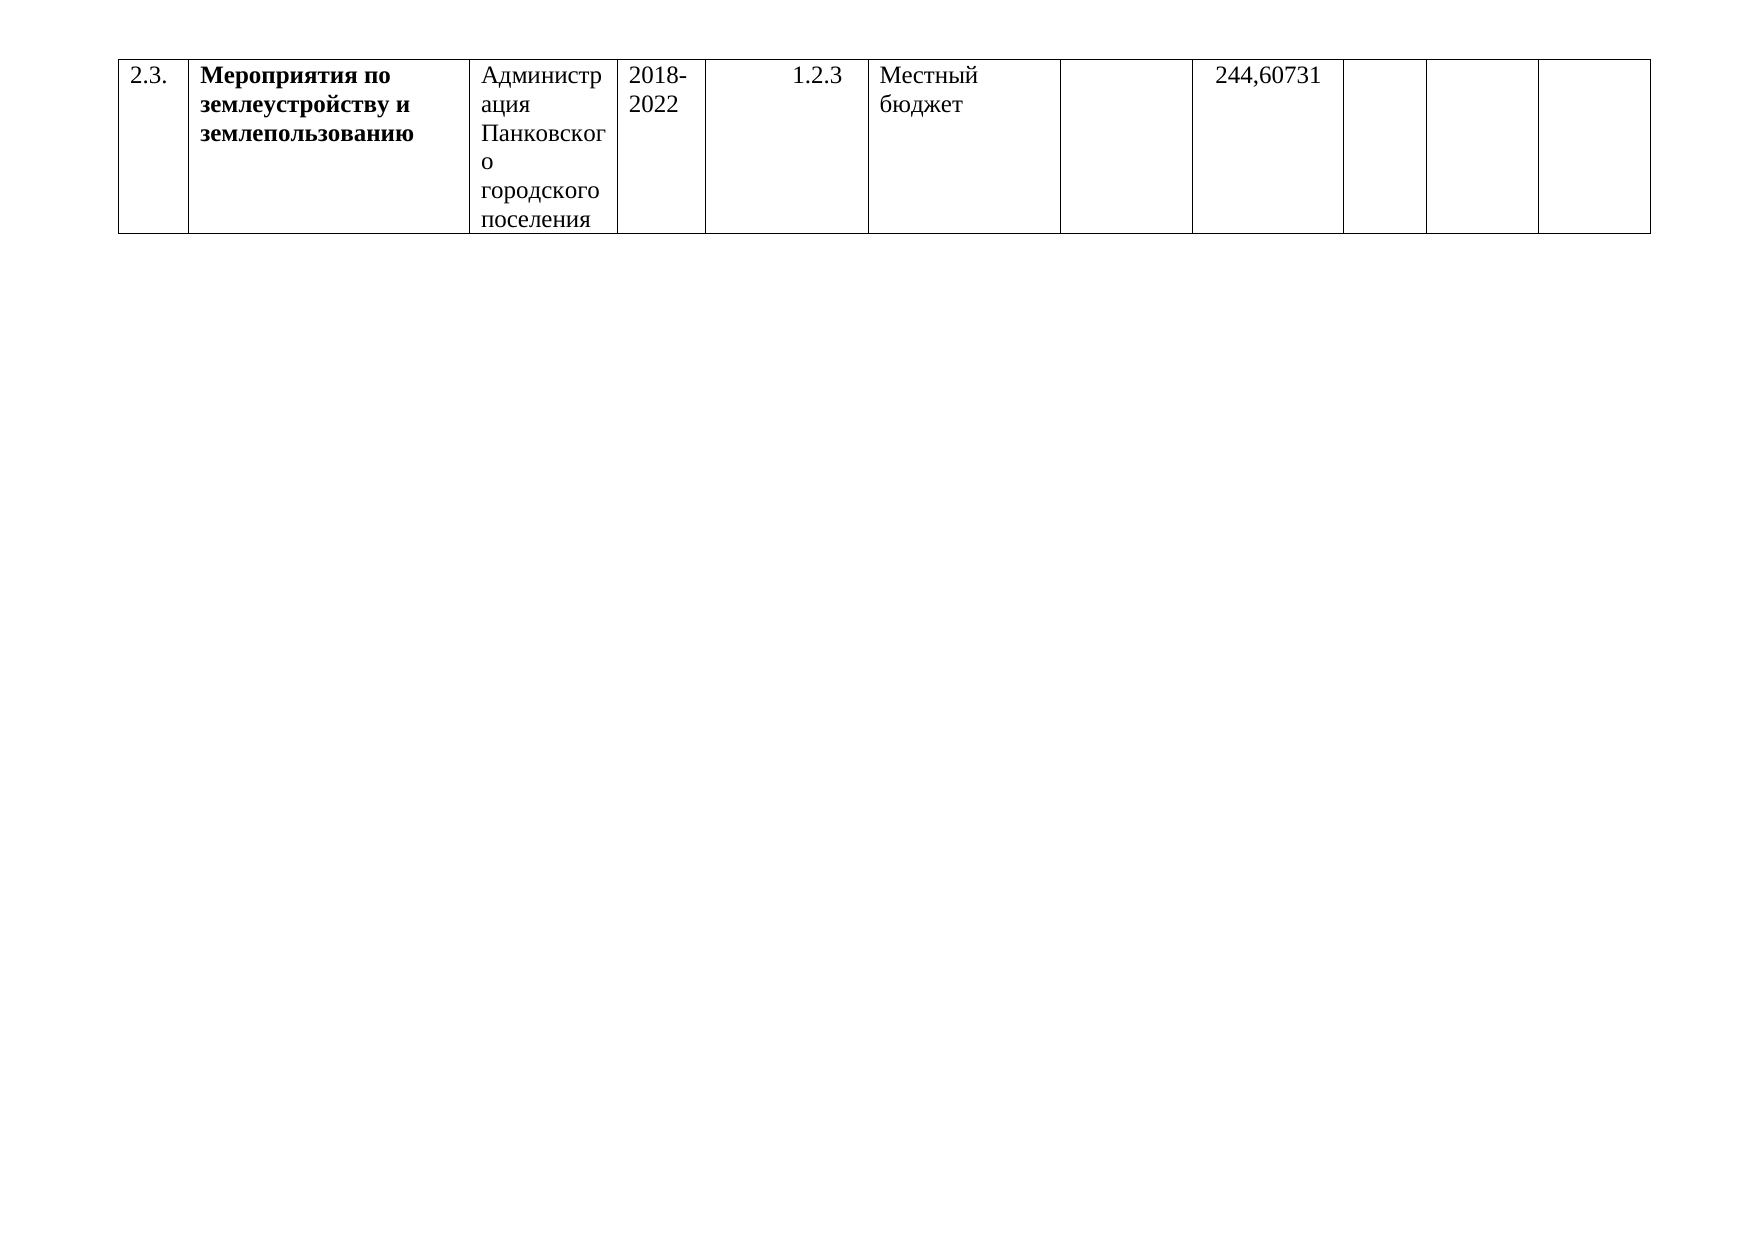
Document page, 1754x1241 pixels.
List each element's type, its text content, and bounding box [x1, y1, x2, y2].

table_cell Местный бюджет [869, 60, 1060, 233]
table_cell 1.2.3 [706, 60, 868, 233]
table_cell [470, 60, 617, 233]
table_cell 2.3. [119, 60, 188, 233]
table_cell [1427, 60, 1538, 233]
table_cell [1344, 60, 1426, 233]
table_cell [1061, 60, 1192, 233]
table_cell Мероприятия по землеустройству и землепользованию [189, 60, 469, 233]
table_cell 2018-2022 [618, 60, 705, 233]
table_cell 244,60731 [1193, 60, 1343, 233]
table_cell [1539, 60, 1650, 233]
